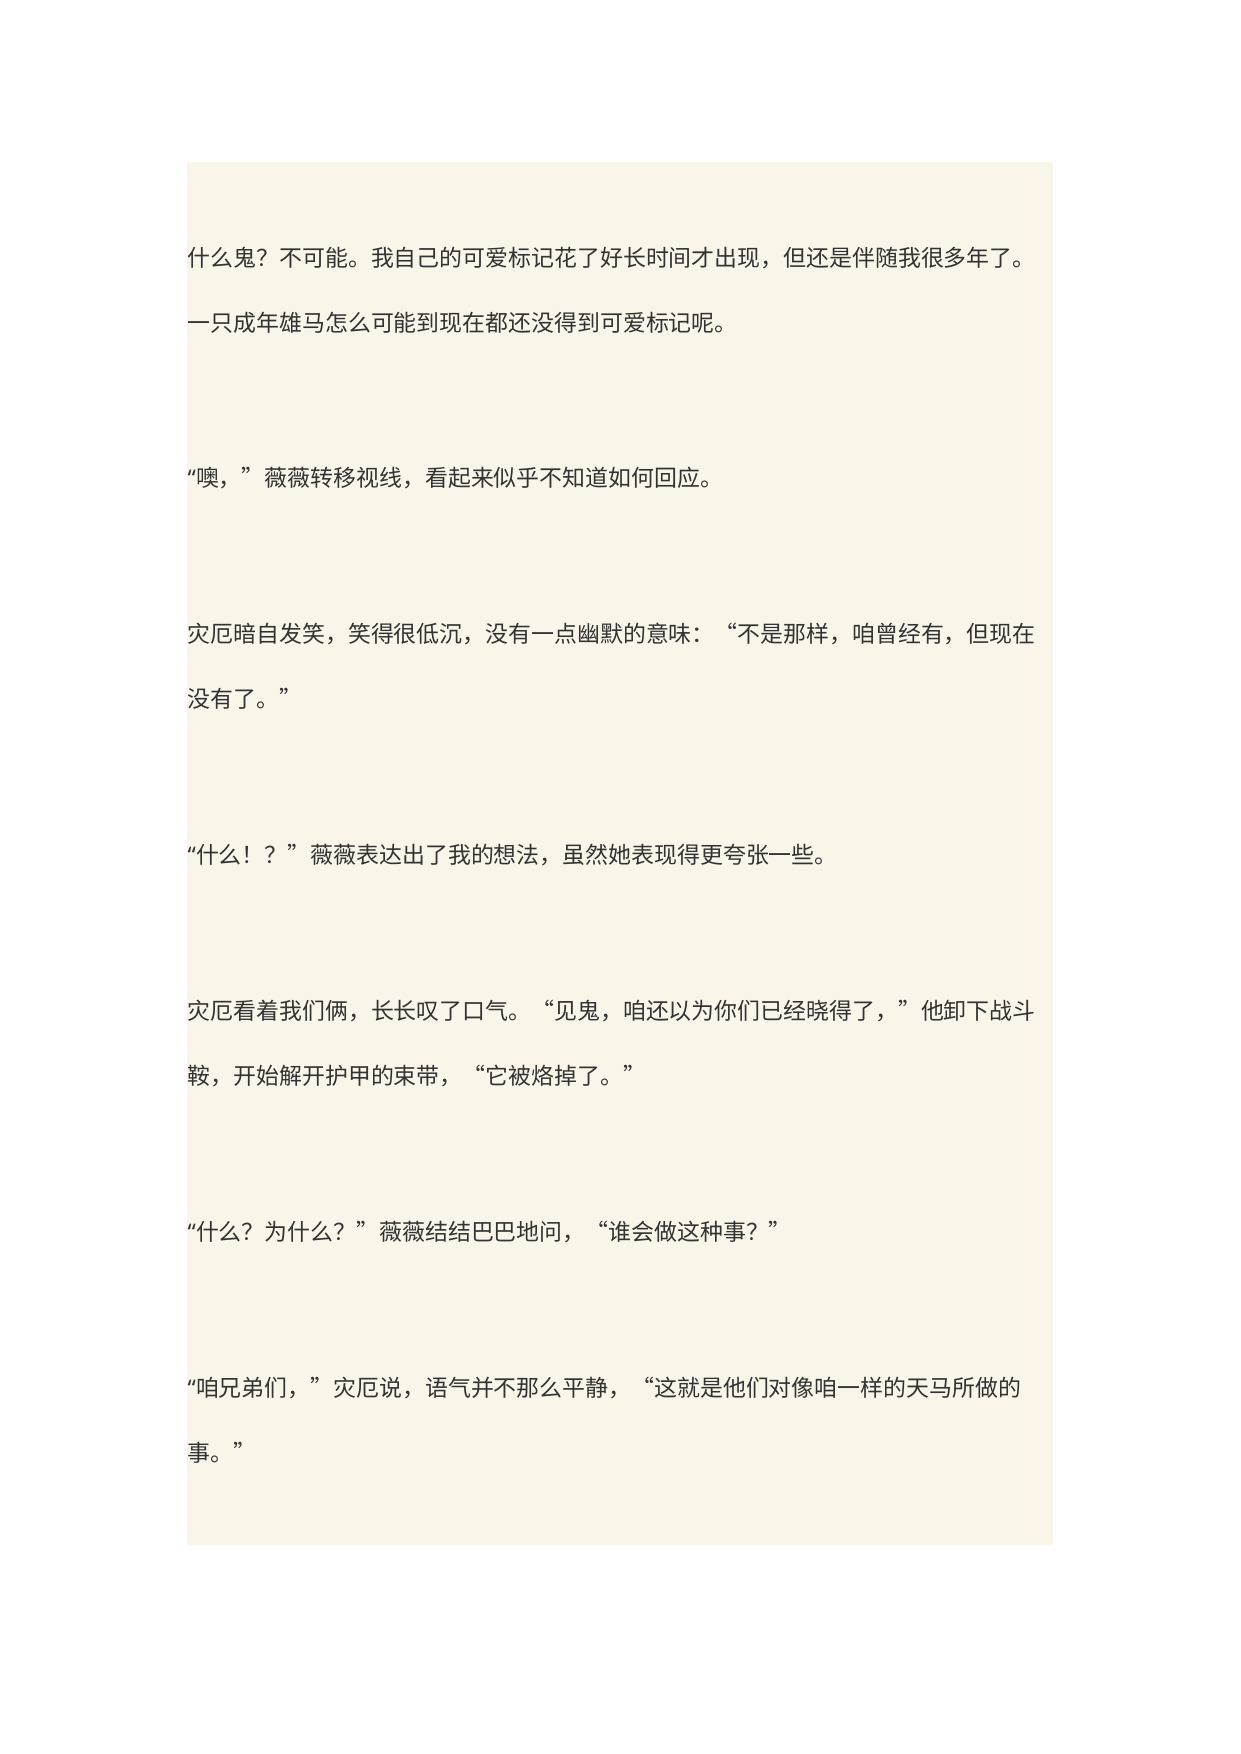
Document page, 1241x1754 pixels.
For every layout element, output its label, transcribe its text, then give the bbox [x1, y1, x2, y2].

text “噢，”薇薇转移视线，看起来似乎不知道如何回应。 [187, 444, 1053, 509]
text “咱兄弟们，”灾厄说，语气并不那么平静，“这就是他们对像咱一样的天马所做的事。” [187, 1354, 1053, 1484]
text “什么！？”薇薇表达出了我的想法，虽然她表现得更夸张一些。 [187, 821, 1053, 886]
text 灾厄看着我们俩，长长叹了口气。“见鬼，咱还以为你们已经晓得了，”他卸下战斗鞍，开始解开护甲的束带，“它被烙掉了。” [187, 977, 1053, 1107]
text 灾厄暗自发笑，笑得很低沉，没有一点幽默的意味：“不是那样，咱曾经有，但现在没有了。” [187, 600, 1053, 730]
text “什么？为什么？”薇薇结结巴巴地问，“谁会做这种事？” [187, 1198, 1053, 1263]
text 什么鬼？不可能。我自己的可爱标记花了好长时间才出现，但还是伴随我很多年了。一只成年雄马怎么可能到现在都还没得到可爱标记呢。 [187, 224, 1053, 354]
